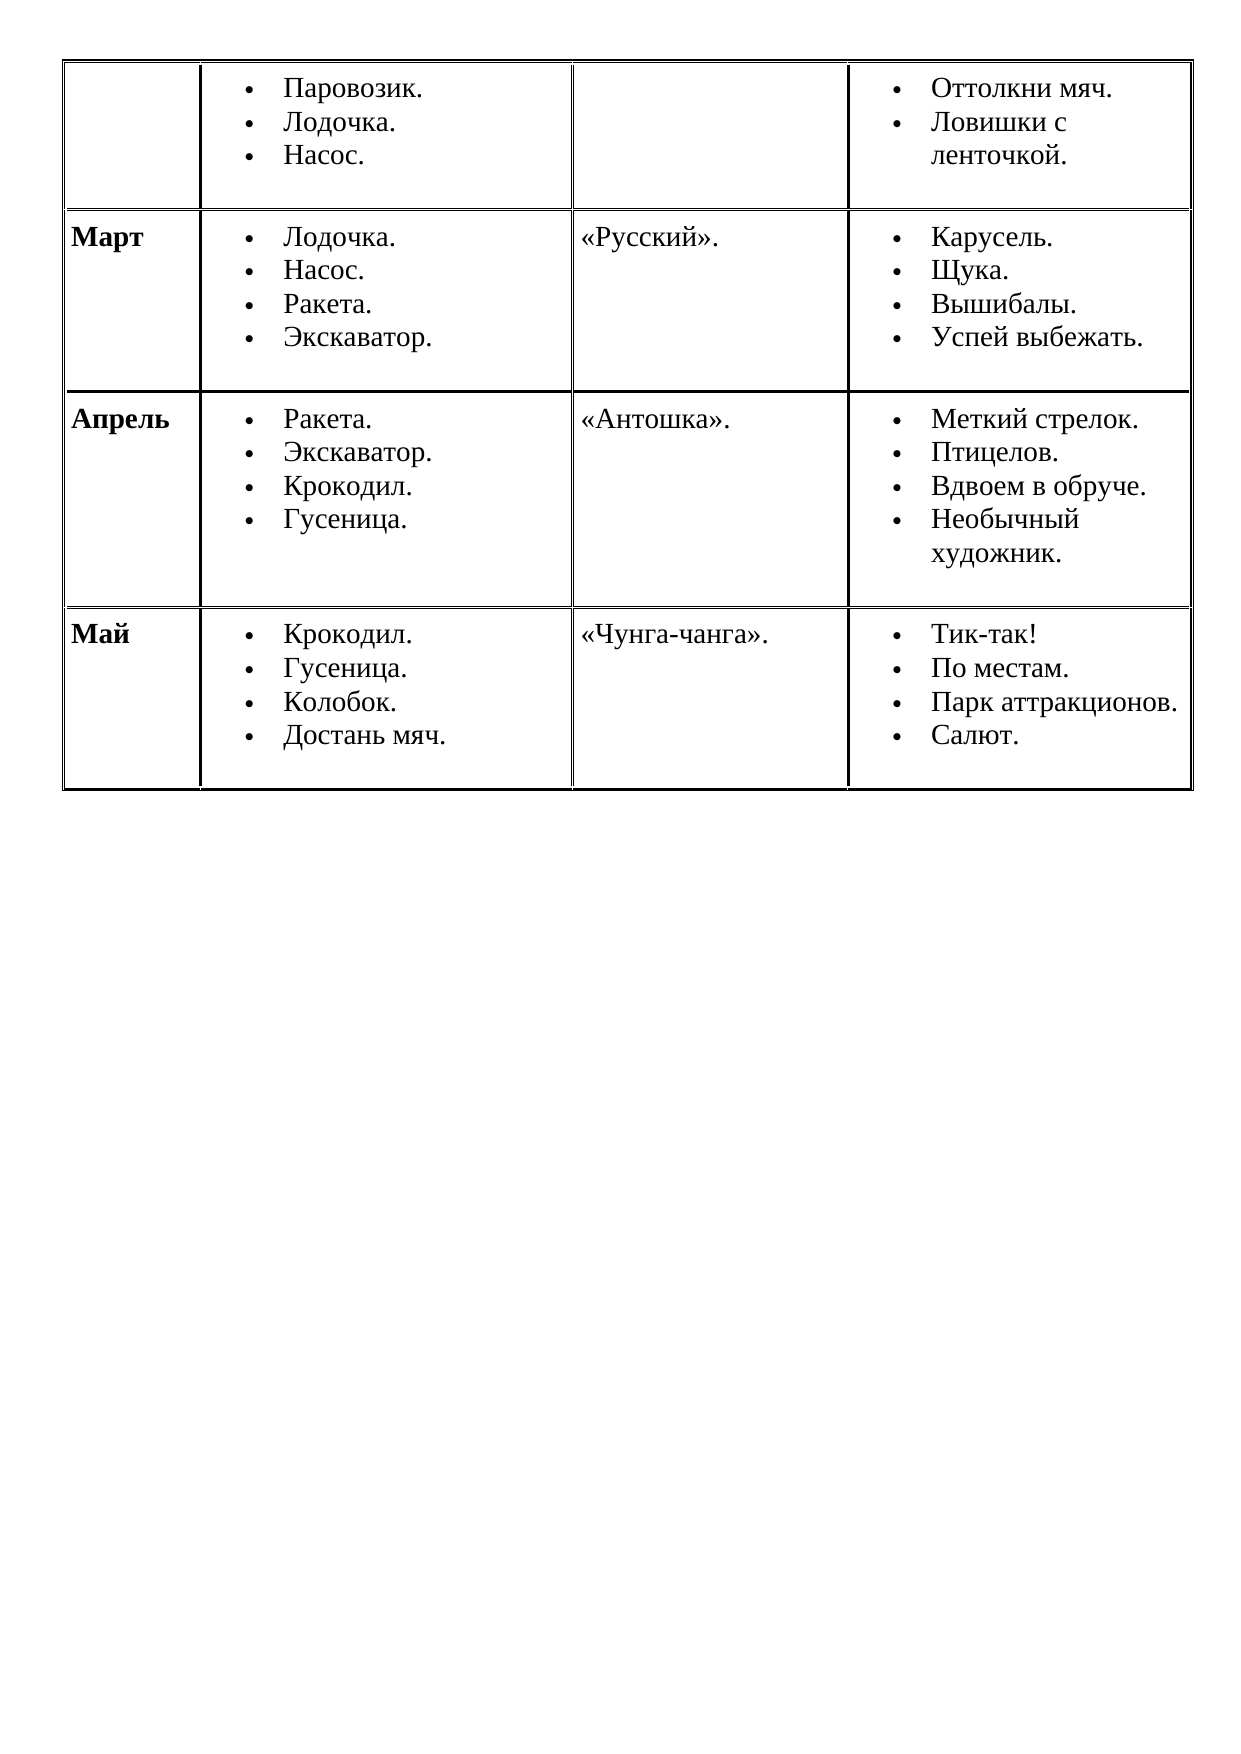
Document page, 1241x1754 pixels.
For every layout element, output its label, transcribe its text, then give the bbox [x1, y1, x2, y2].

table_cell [200, 63, 573, 208]
table_cell Тик-так! По местам. Парк аттракционов. Салют. [848, 606, 1192, 788]
table_cell Ракета. Экскаватор. Крокодил. Гусеница. [202, 393, 571, 606]
table_cell Февраль [65, 63, 200, 208]
table_cell «Яблочко». [573, 61, 848, 208]
table_cell Апрель [65, 390, 199, 606]
table_cell Лодочка. Насос. Ракета. Экскаватор. [202, 211, 571, 390]
table_cell Март [63, 208, 200, 390]
table_cell «Русский». [574, 211, 847, 390]
table_cell Май [63, 606, 200, 788]
table_cell Карусель. Щука. Вышибалы. Успей выбежать. [848, 208, 1192, 390]
table_cell Крокодил. Гусеница. Колобок. Достань мяч. [200, 609, 573, 788]
table_cell Меткий стрелок. Птицелов. Вдвоем в обруче. Необычный художник. [850, 390, 1190, 606]
table_cell «Антошка». [574, 393, 847, 606]
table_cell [848, 63, 1190, 208]
table_cell «Чунга-чанга». [573, 609, 848, 788]
